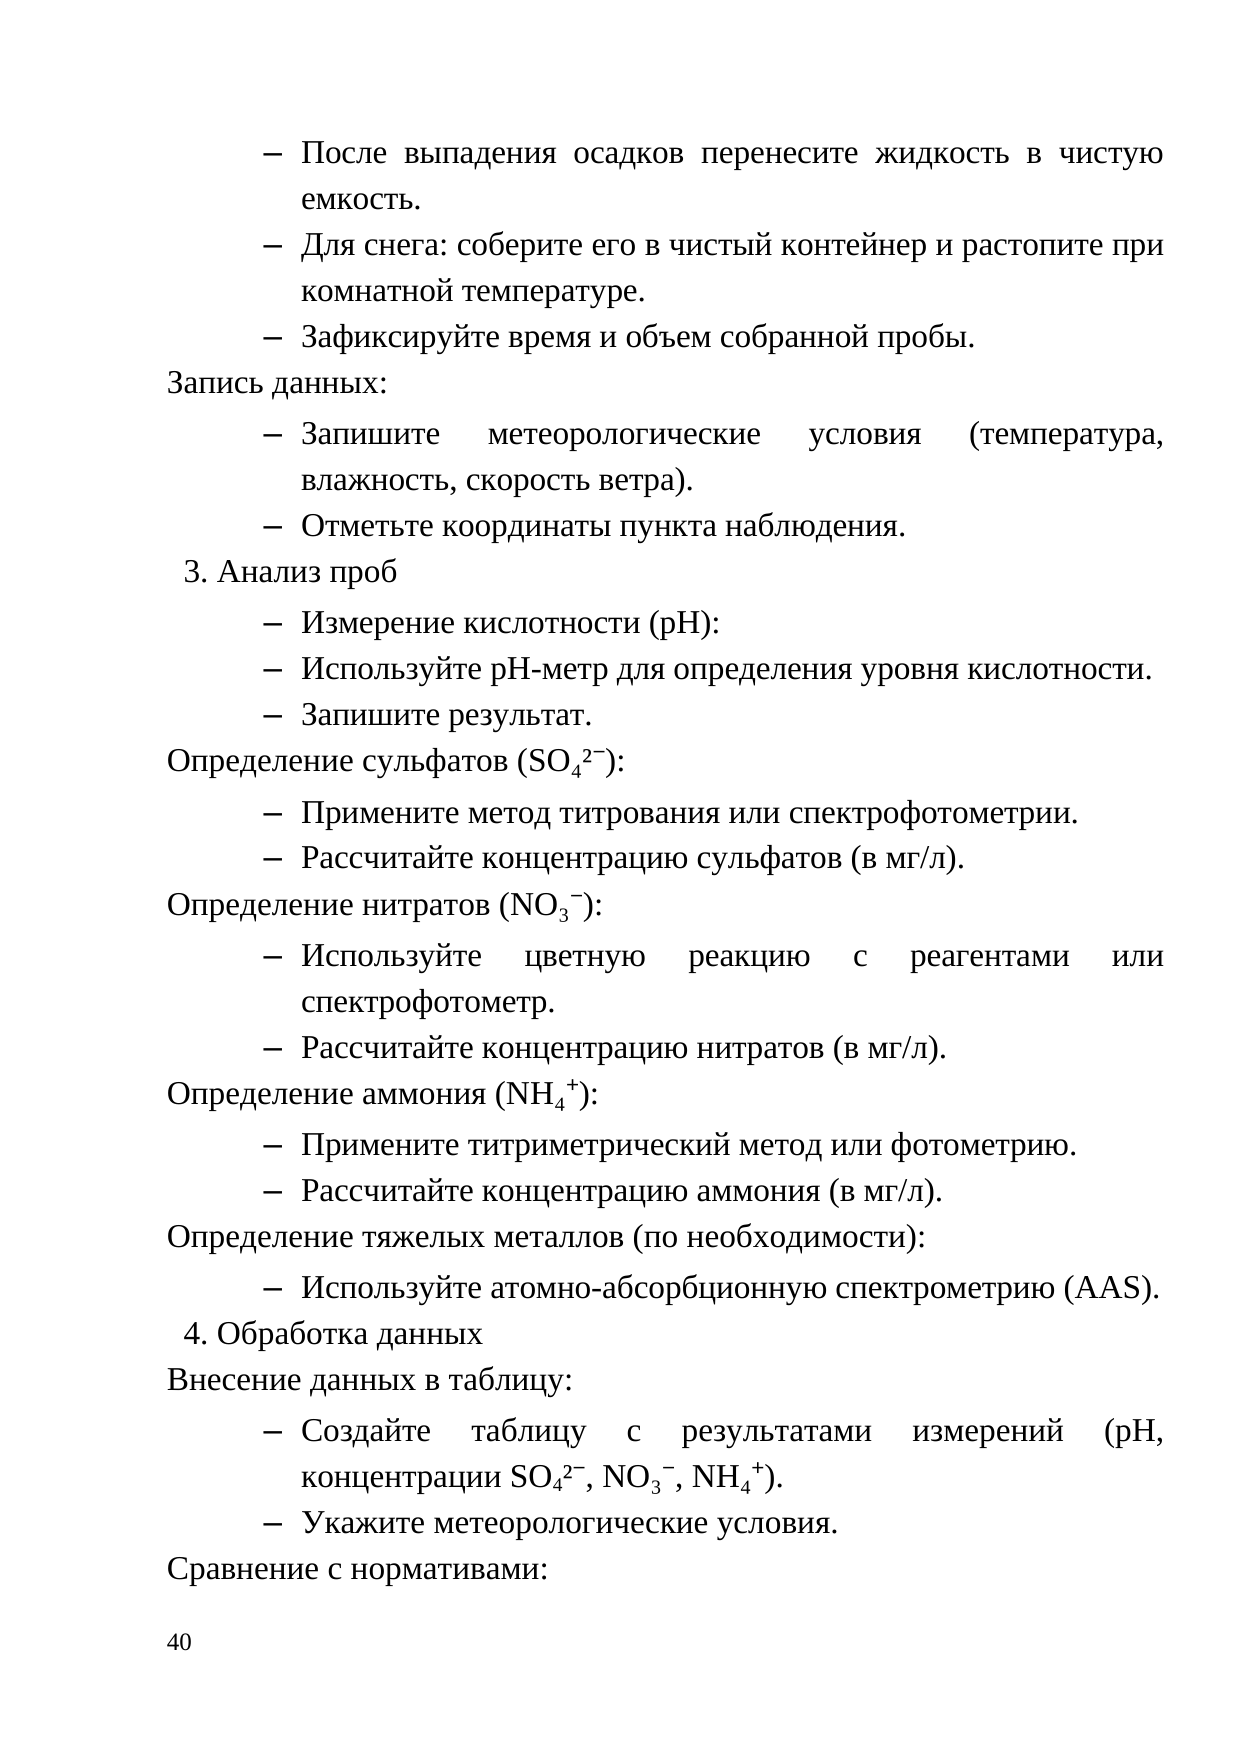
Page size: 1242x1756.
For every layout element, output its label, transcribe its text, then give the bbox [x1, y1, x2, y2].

list Рассчитайте концентрацию сульфатов (в мг/л). [263, 838, 1164, 876]
text Запись данных: [167, 362, 1164, 401]
text 3. Анализ проб [167, 551, 1164, 590]
list Зафиксируйте время и объем собранной пробы. [263, 316, 1164, 354]
text Внесение данных в таблицу: [167, 1359, 1164, 1398]
list Используйте цветную реакцию с реагентами или спектрофотометр. [263, 935, 1164, 1019]
text Определение сульфатов (SO₄²⁻): [167, 741, 1164, 779]
list Создайте таблицу с результатами измерений (pH, концентрации SO4²⁻, NO₃⁻, NH₄⁺). [263, 1411, 1164, 1495]
list Измерение кислотности (pH): [263, 603, 1164, 641]
text Определение тяжелых металлов (по необходимости): [167, 1216, 1164, 1254]
list Используйте pH-метр для определения уровня кислотности. [263, 649, 1164, 687]
list Запишите метеорологические условия (температура, влажность, скорость ветра). [263, 413, 1164, 498]
list Рассчитайте концентрацию аммония (в мг/л). [263, 1170, 1164, 1208]
list Рассчитайте концентрацию нитратов (в мг/л). [263, 1027, 1164, 1065]
text Сравнение с нормативами: [167, 1548, 1164, 1587]
list Отметьте координаты пункта наблюдения. [263, 505, 1164, 544]
list Используйте атомно-абсорбционную спектрометрию (AAS). [263, 1267, 1164, 1306]
list Для снега: соберите его в чистый контейнер и растопите при комнатной температуре. [263, 224, 1164, 309]
list Примените метод титрования или спектрофотометрии. [263, 792, 1164, 830]
text 4. Обработка данных [167, 1313, 1164, 1352]
list Примените титриметрический метод или фотометрию. [263, 1124, 1164, 1163]
list Укажите метеорологические условия. [263, 1503, 1164, 1541]
list После выпадения осадков перенесите жидкость в чистую емкость. [263, 132, 1164, 217]
text Определение аммония (NH₄⁺): [167, 1073, 1164, 1111]
list Запишите результат. [263, 694, 1164, 733]
text Определение нитратов (NO₃⁻): [167, 884, 1164, 922]
